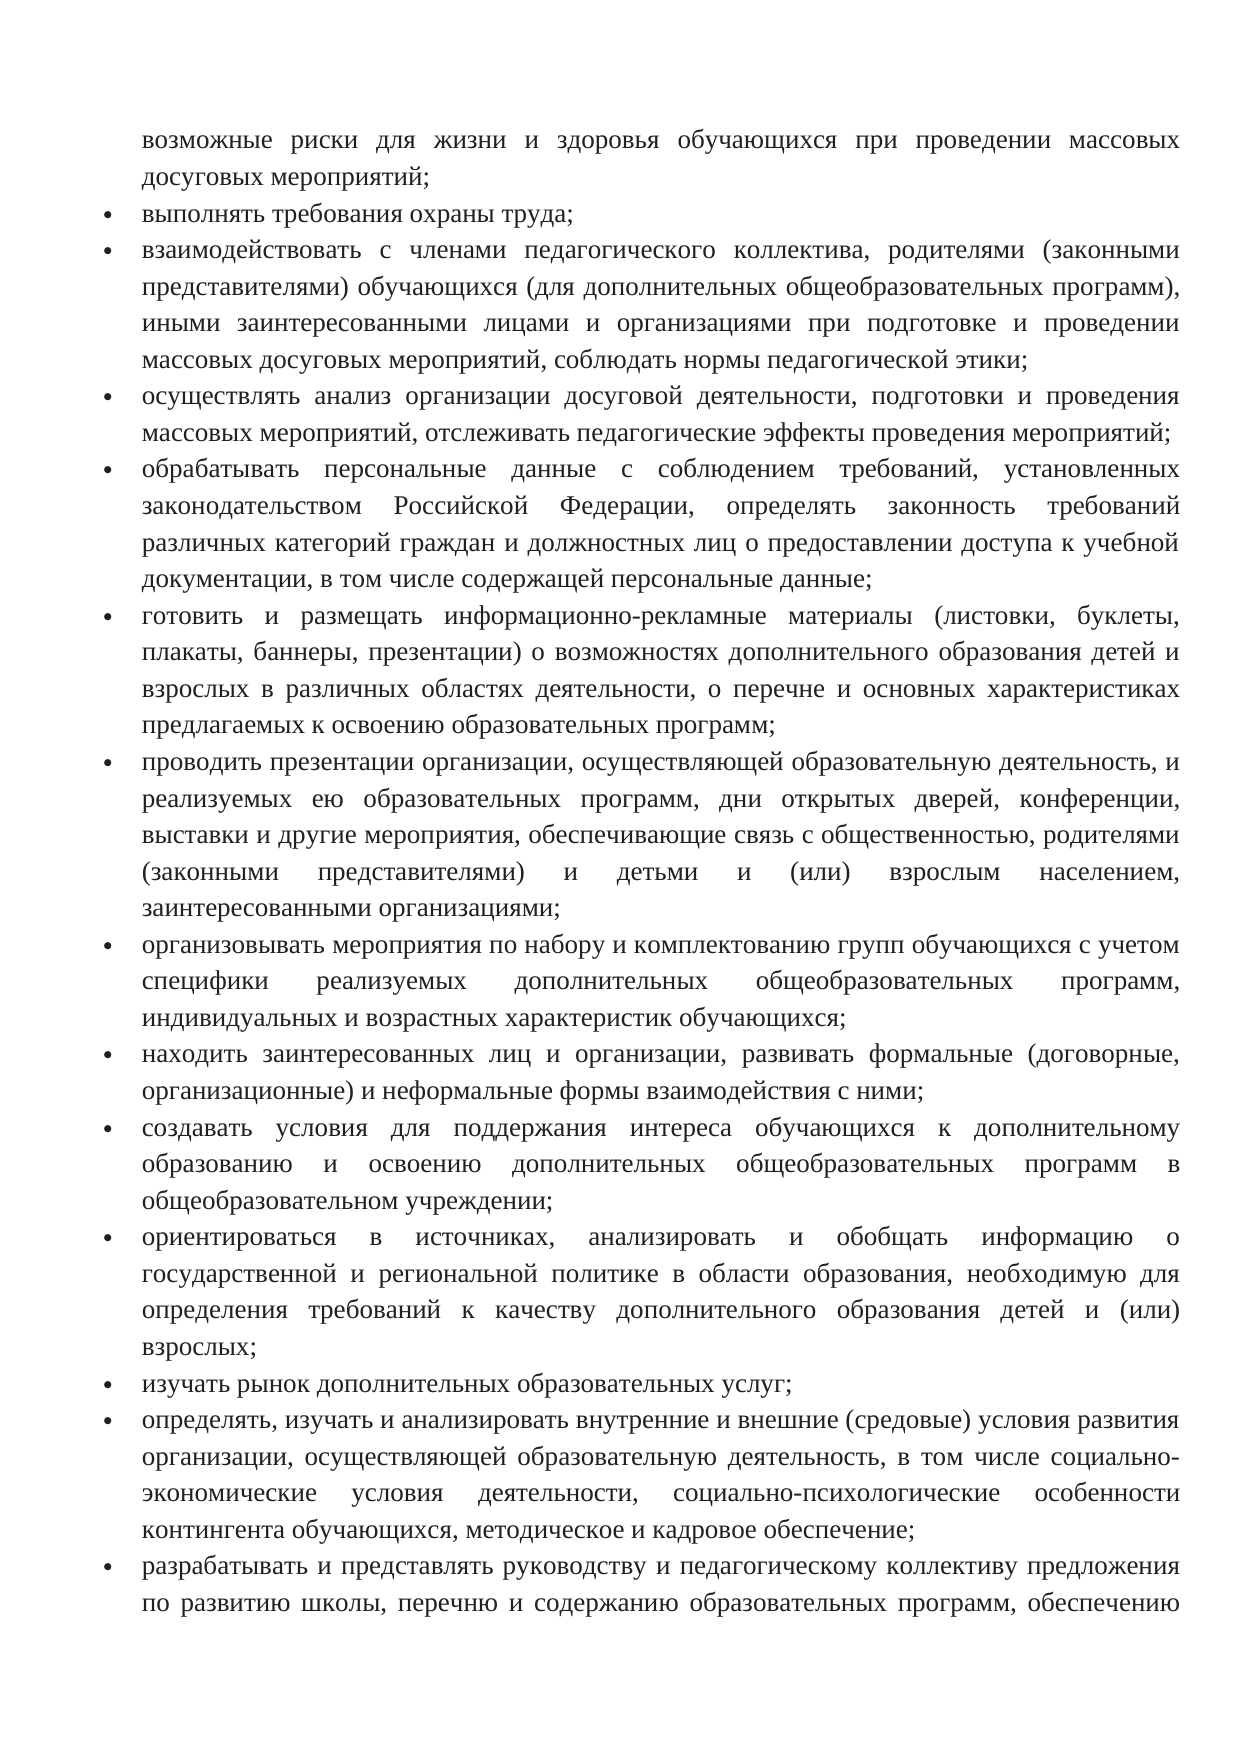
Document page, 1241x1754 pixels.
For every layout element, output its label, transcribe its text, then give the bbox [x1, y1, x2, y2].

list создавать условия для поддержания интереса обучающихся к дополнительному образованию и освоению дополнительных общеобразовательных программ в общеобразовательном учреждении; [104, 1105, 1181, 1215]
list ориентироваться в источниках, анализировать и обобщать информацию о государственной и региональной политике в области образования, необходимую для определения требований к качеству дополнительного образования детей и (или) взрослых; [104, 1215, 1181, 1361]
list обрабатывать персональные данные с соблюдением требований, установленных законодательством Российской Федерации, определять законность требований различных категорий граждан и должностных лиц о предоставлении доступа к учебной документации, в том числе содержащей персональные данные; [104, 447, 1181, 593]
list готовить и размещать информационно-рекламные материалы (листовки, буклеты, плакаты, баннеры, презентации) о возможностях дополнительного образования детей и взрослых в различных областях деятельности, о перечне и основных характеристиках предлагаемых к освоению образовательных программ; [104, 593, 1181, 740]
list организовывать мероприятия по набору и комплектованию групп обучающихся с учетом специфики реализуемых дополнительных общеобразовательных программ, индивидуальных и возрастных характеристик обучающихся; [104, 922, 1181, 1032]
list взаимодействовать с членами педагогического коллектива, родителями (законными представителями) обучающихся (для дополнительных общеобразовательных программ), иными заинтересованными лицами и организациями при подготовке и проведении массовых досуговых мероприятий, соблюдать нормы педагогической этики; [104, 228, 1181, 374]
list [104, 1544, 1181, 1617]
list изучать рынок дополнительных образовательных услуг; [104, 1361, 1181, 1398]
list определять, изучать и анализировать внутренние и внешние (средовые) условия развития организации, осуществляющей образовательную деятельность, в том числе социально-экономические условия деятельности, социально-психологические особенности контингента обучающихся, методическое и кадровое обеспечение; [104, 1398, 1181, 1544]
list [104, 118, 1181, 191]
list проводить презентации организации, осуществляющей образовательную деятельность, и реализуемых ею образовательных программ, дни открытых дверей, конференции, выставки и другие мероприятия, обеспечивающие связь с общественностью, родителями (законными представителями) и детьми и (или) взрослым населением, заинтересованными организациями; [104, 740, 1181, 922]
list выполнять требования охраны труда; [104, 191, 1181, 228]
list осуществлять анализ организации досуговой деятельности, подготовки и проведения массовых мероприятий, отслеживать педагогические эффекты проведения мероприятий; [104, 374, 1181, 447]
list находить заинтересованных лиц и организации, развивать формальные (договорные, организационные) и неформальные формы взаимодействия с ними; [104, 1032, 1181, 1105]
